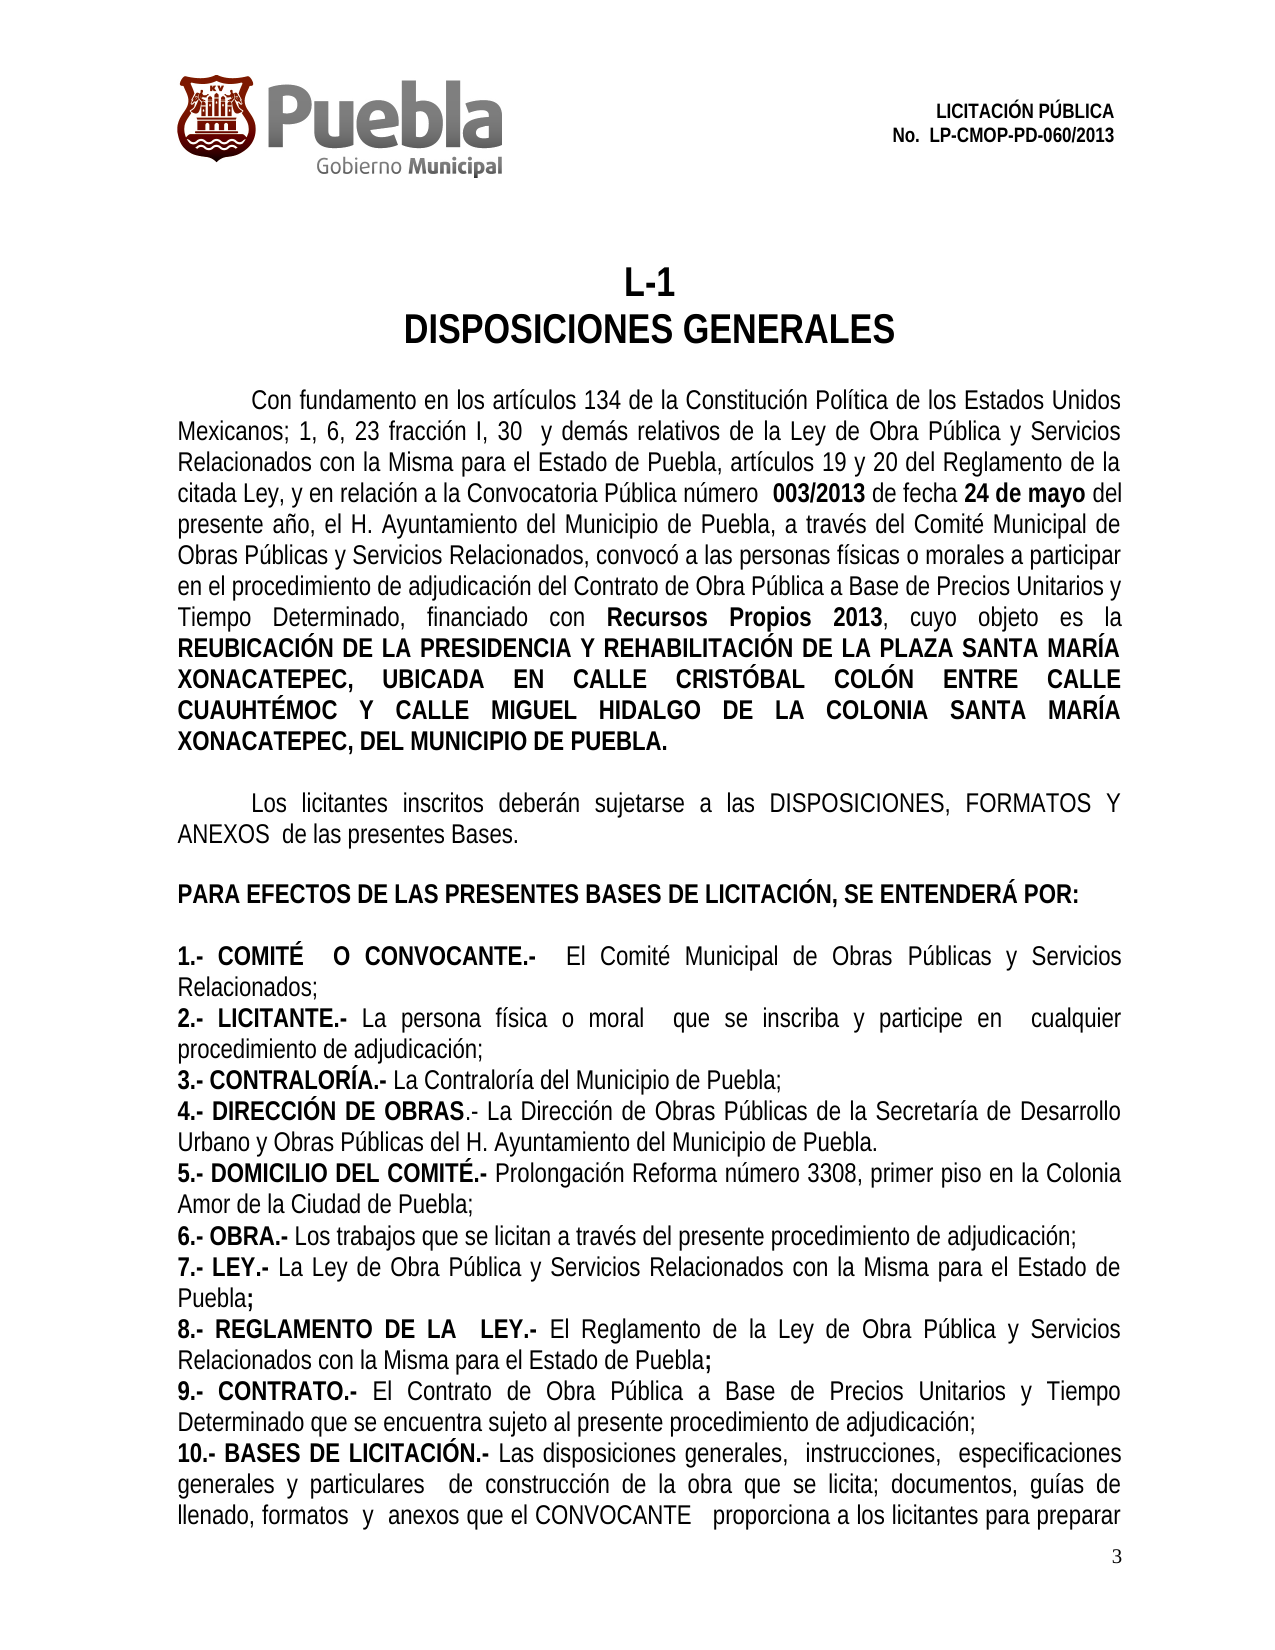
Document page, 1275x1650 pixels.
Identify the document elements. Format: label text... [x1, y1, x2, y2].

text DISPOSICIONES GENERALES [177, 305, 1122, 353]
text Los licitantes inscritos deberán sujetarse a las DISPOSICIONES, FORMATOS Y ANEXOS de las presentes Bases. [177, 787, 1122, 849]
text 8.- REGLAMENTO DE LA LEY.- El Reglamento de la Ley de Obra Pública y Servicios Relacionados con la Misma para el Estado de Puebla; [177, 1313, 1122, 1375]
text PARA EFECTOS DE LAS PRESENTES BASES DE LICITACIÓN, SE ENTENDERÁ POR: [177, 878, 1122, 909]
text 7.- LEY.- La Ley de Obra Pública y Servicios Relacionados con la Misma para el Estado de Puebla; [177, 1251, 1122, 1313]
text 2.- LICITANTE.- La persona física o moral que se inscriba y participe en cualquier procedimiento de adjudicación; [177, 1002, 1122, 1064]
picture [177, 75, 502, 178]
text Con fundamento en los artículos 134 de la Constitución Política de los Estados Unidos Mexicanos; 1, 6, 23 fracción I, 30 y demás relativos de la Ley de Obra Pública y Servicios Relacionados con la Misma para el Estado de Puebla, artículos 19 y 20 del Reglamento de la citada Ley, y en relación a la Convocatoria Pública número 003/2013 de fecha 24 de mayo del presente año, el H. Ayuntamiento del Municipio de Puebla, a través del Comité Municipal de Obras Públicas y Servicios Relacionados, convocó a las personas físicas o morales a participar en el procedimiento de adjudicación del Contrato de Obra Pública a Base de Precios Unitarios y Tiempo Determinado, financiado con Recursos Propios 2013, cuyo objeto es la REUBICACIÓN DE LA PRESIDENCIA Y REHABILITACIÓN DE LA PLAZA SANTA MARÍA XONACATEPEC, UBICADA EN CALLE CRISTÓBAL COLÓN ENTRE CALLE CUAUHTÉMOC Y CALLE MIGUEL HIDALGO DE LA COLONIA SANTA MARÍA XONACATEPEC, DEL MUNICIPIO DE PUEBLA. [177, 384, 1122, 756]
text 6.- OBRA.- Los trabajos que se licitan a través del presente procedimiento de adjudicación; [177, 1219, 1122, 1251]
text L-1 [177, 257, 1122, 305]
text 1.- COMITÉ O CONVOCANTE.- El Comité Municipal de Obras Públicas y Servicios Relacionados; [177, 940, 1122, 1002]
text 5.- DOMICILIO DEL COMITÉ.- Prolongación Reforma número 3308, primer piso en la Colonia Amor de la Ciudad de Puebla; [177, 1157, 1122, 1219]
text 3.- CONTRALORÍA.- La Contraloría del Municipio de Puebla; [177, 1064, 1122, 1095]
text 9.- CONTRATO.- El Contrato de Obra Pública a Base de Precios Unitarios y Tiempo Determinado que se encuentra sujeto al presente procedimiento de adjudicación; [177, 1375, 1122, 1437]
text 4.- DIRECCIÓN DE OBRAS.- La Dirección de Obras Públicas de la Secretaría de Desarrollo Urbano y Obras Públicas del H. Ayuntamiento del Municipio de Puebla. [177, 1095, 1122, 1157]
